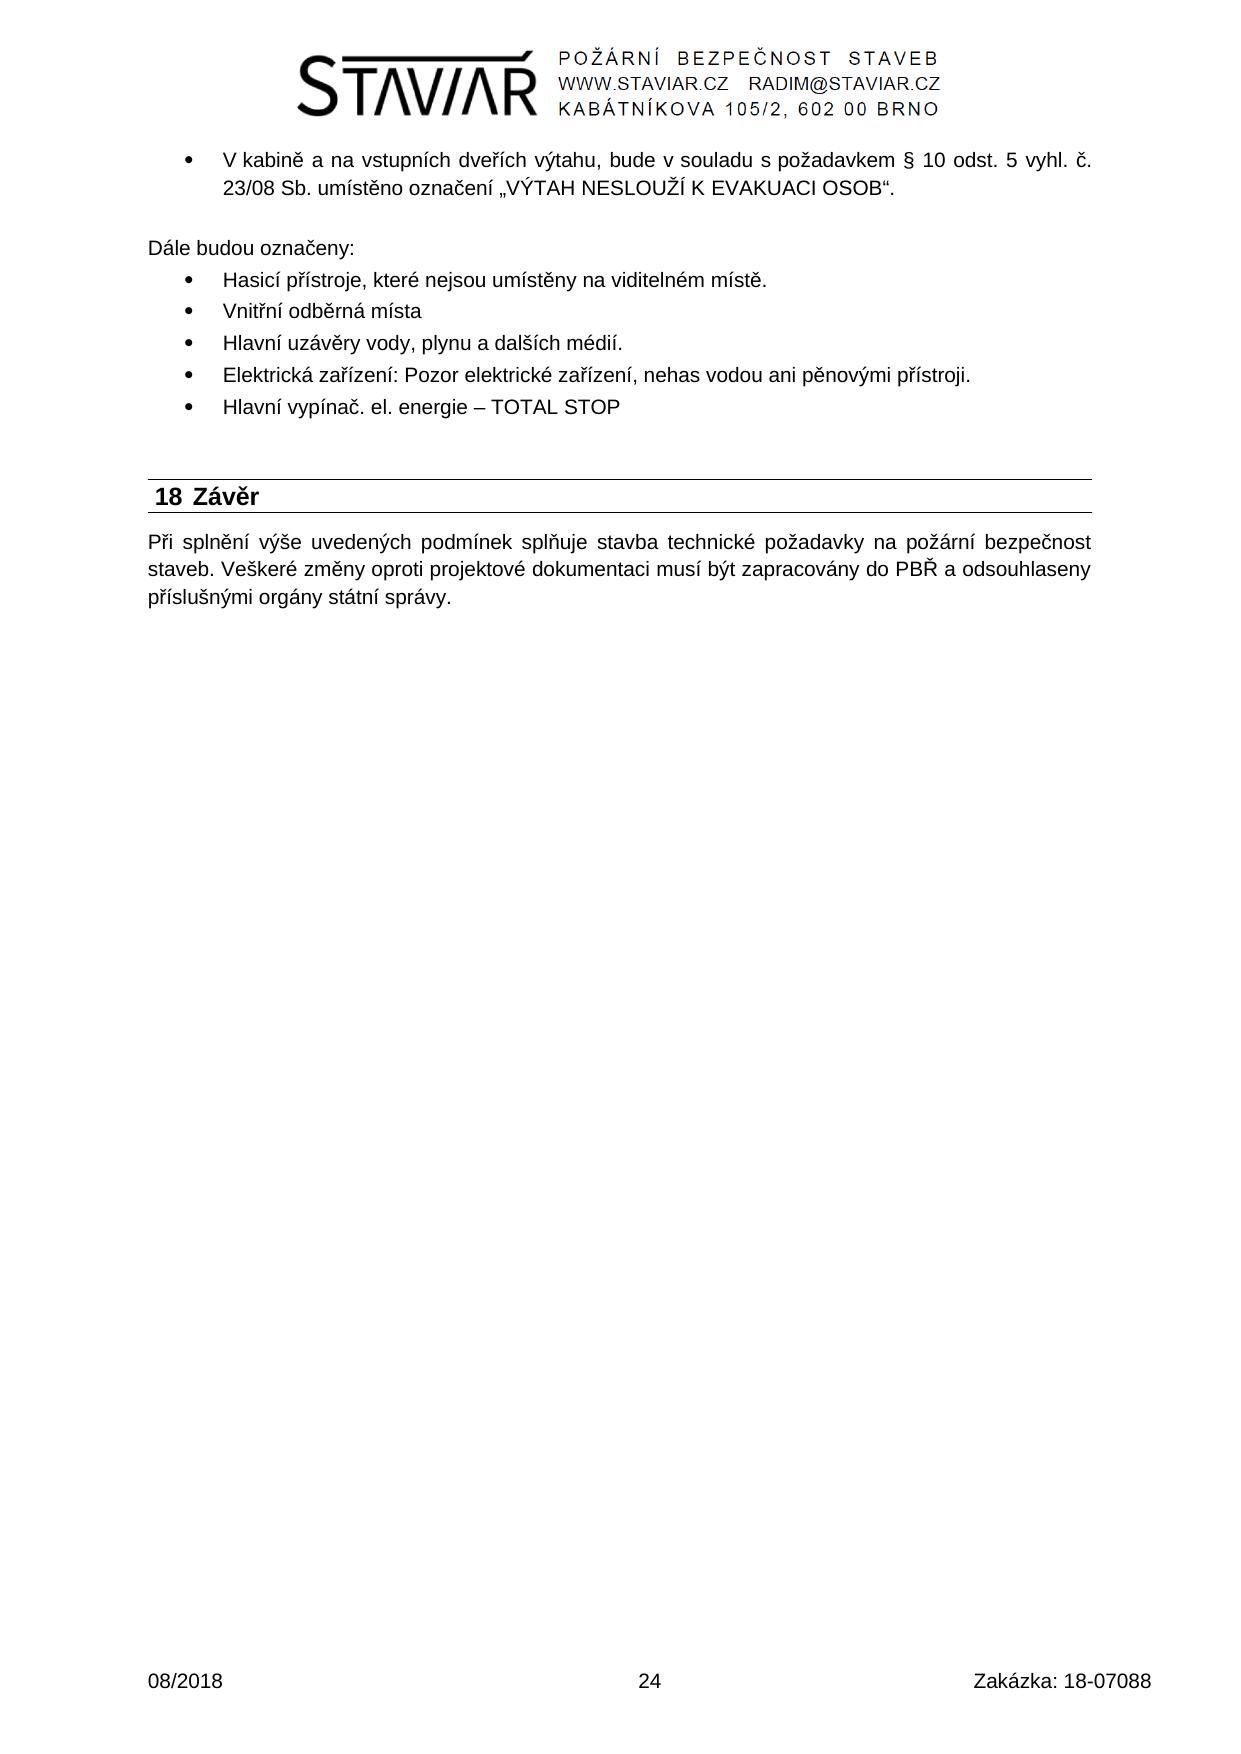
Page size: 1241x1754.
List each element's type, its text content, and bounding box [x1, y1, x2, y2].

list Hlavní vypínač. el. energie – TOTAL STOP [185, 395, 1092, 419]
text Při splnění výše uvedených podmínek splňuje stavba technické požadavky na požární bezpečnost staveb. Veškeré změny oproti projektové dokumentaci musí být zapracovány do PBŘ a odsouhlaseny příslušnými orgány státní správy. [148, 530, 1092, 609]
subtitle Závěr [148, 480, 1092, 512]
text Dále budou označeny: [148, 236, 1092, 260]
list Elektrická zařízení: Pozor elektrické zařízení, nehas vodou ani pěnovými přístroji. [185, 363, 1092, 387]
list V kabině a na vstupních dveřích výtahu, bude v souladu s požadavkem § 10 odst. 5 vyhl. č. 23/08 Sb. umístěno označení „VÝTAH NESLOUŽÍ K EVAKUACI OSOB“. [185, 148, 1092, 199]
picture [293, 43, 945, 128]
list Hlavní uzávěry vody, plynu a dalších médií. [185, 331, 1092, 355]
list Vnitřní odběrná místa [185, 299, 1092, 323]
list Hasicí přístroje, které nejsou umístěny na viditelném místě. [185, 268, 1092, 292]
